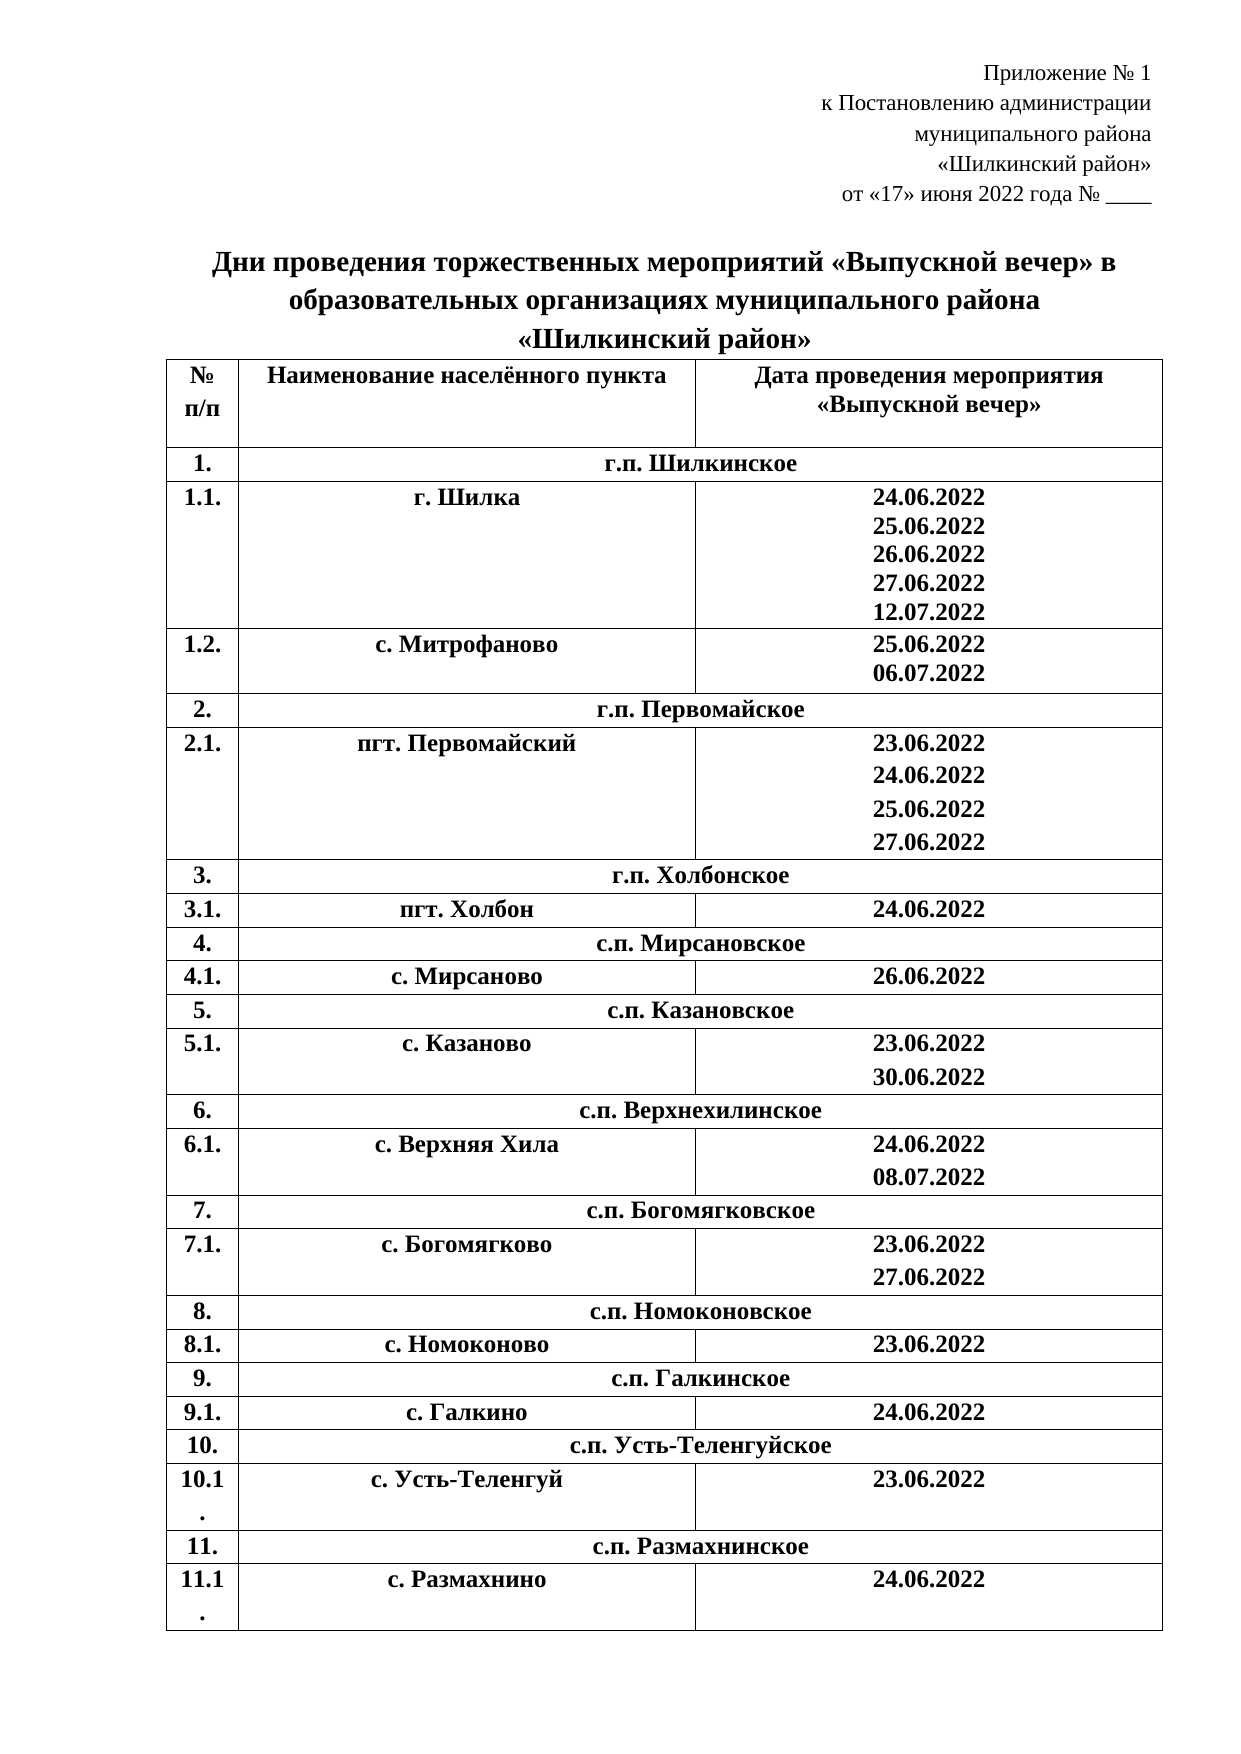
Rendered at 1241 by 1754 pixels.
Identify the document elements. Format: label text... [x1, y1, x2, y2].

table_cell с. Галкино [239, 1397, 695, 1429]
table_cell 23.06.2022 24.06.2022 25.06.2022 27.06.2022 [696, 728, 1162, 859]
table_cell г.п. Шилкинское [239, 448, 1162, 481]
table_header Наименование населённого пункта [239, 360, 695, 447]
table_cell с.п. Галкинское [239, 1363, 1162, 1396]
text муниципального района [177, 119, 1152, 146]
table_cell с. Митрофаново [239, 629, 695, 693]
table_cell 9.1. [167, 1397, 238, 1429]
table_cell 8.1. [167, 1330, 238, 1362]
table_cell 25.06.2022 06.07.2022 [696, 629, 1162, 693]
table_cell 8. [167, 1296, 238, 1328]
text Дни проведения торжественных мероприятий «Выпускной вечер» в образовательных организациях муниципального района [177, 244, 1152, 316]
table_cell пгт. Первомайский [239, 728, 695, 859]
table_cell г. Шилка [239, 482, 695, 628]
table_cell 24.06.2022 [696, 894, 1162, 927]
table_cell 5.1. [167, 1029, 238, 1094]
table_cell 1.1. [167, 482, 238, 628]
table_cell г.п. Первомайское [239, 694, 1162, 727]
text к Постановлению администрации [177, 89, 1152, 116]
table_cell 6. [167, 1095, 238, 1128]
table_cell 4. [167, 928, 238, 960]
table_cell 10.1. [167, 1464, 238, 1530]
table_cell 7. [167, 1196, 238, 1228]
table_cell 6.1. [167, 1129, 238, 1194]
table_cell с. Богомягково [239, 1229, 695, 1295]
table_cell с.п. Мирсановское [239, 928, 1162, 960]
table_cell 11. [167, 1531, 238, 1563]
table_cell г.п. Холбонское [239, 860, 1162, 893]
table_cell 24.06.2022 [696, 1564, 1162, 1630]
table_cell 24.06.2022 25.06.2022 26.06.2022 27.06.2022 12.07.2022 [696, 482, 1162, 628]
table_cell 3.1. [167, 894, 238, 927]
table_cell с.п. Номоконовское [239, 1296, 1162, 1328]
table_cell с. Усть-Теленгуй [239, 1464, 695, 1530]
table_cell с.п. Казановское [239, 995, 1162, 1027]
table_cell с.п. Богомягковское [239, 1196, 1162, 1228]
table_cell с. Казаново [239, 1029, 695, 1094]
table_cell 1.2. [167, 629, 238, 693]
table_header № п/п [167, 360, 238, 447]
table_cell 4.1. [167, 961, 238, 994]
table_cell 7.1. [167, 1229, 238, 1295]
table_cell 9. [167, 1363, 238, 1396]
table_cell 2. [167, 694, 238, 727]
table_cell 1. [167, 448, 238, 481]
text «Шилкинский район» [177, 321, 1152, 354]
table_cell с.п. Усть-Теленгуйское [239, 1430, 1162, 1463]
text от «17» июня 2022 года № ____ [177, 180, 1152, 206]
text «Шилкинский район» [177, 150, 1152, 176]
table_cell с. Размахнино [239, 1564, 695, 1630]
table_cell 23.06.2022 30.06.2022 [696, 1029, 1162, 1094]
table_cell 26.06.2022 [696, 961, 1162, 994]
table_cell пгт. Холбон [239, 894, 695, 927]
table_cell 5. [167, 995, 238, 1027]
table_cell с.п. Размахнинское [239, 1531, 1162, 1563]
table_cell с. Мирсаново [239, 961, 695, 994]
table_cell 24.06.2022 08.07.2022 [696, 1129, 1162, 1194]
table_header Дата проведения мероприятия «Выпускной вечер» [696, 360, 1162, 447]
table_cell с. Верхняя Хила [239, 1129, 695, 1194]
table_cell 10. [167, 1430, 238, 1463]
table_cell 23.06.2022 [696, 1464, 1162, 1530]
table_cell 3. [167, 860, 238, 893]
table_cell 2.1. [167, 728, 238, 859]
table_cell с.п. Верхнехилинское [239, 1095, 1162, 1128]
table_cell 23.06.2022 [696, 1330, 1162, 1362]
table_cell с. Номоконово [239, 1330, 695, 1362]
text Приложение № 1 [177, 59, 1152, 86]
table_cell 23.06.2022 27.06.2022 [696, 1229, 1162, 1295]
table_cell 11.1. [167, 1564, 238, 1630]
table_cell 24.06.2022 [696, 1397, 1162, 1429]
